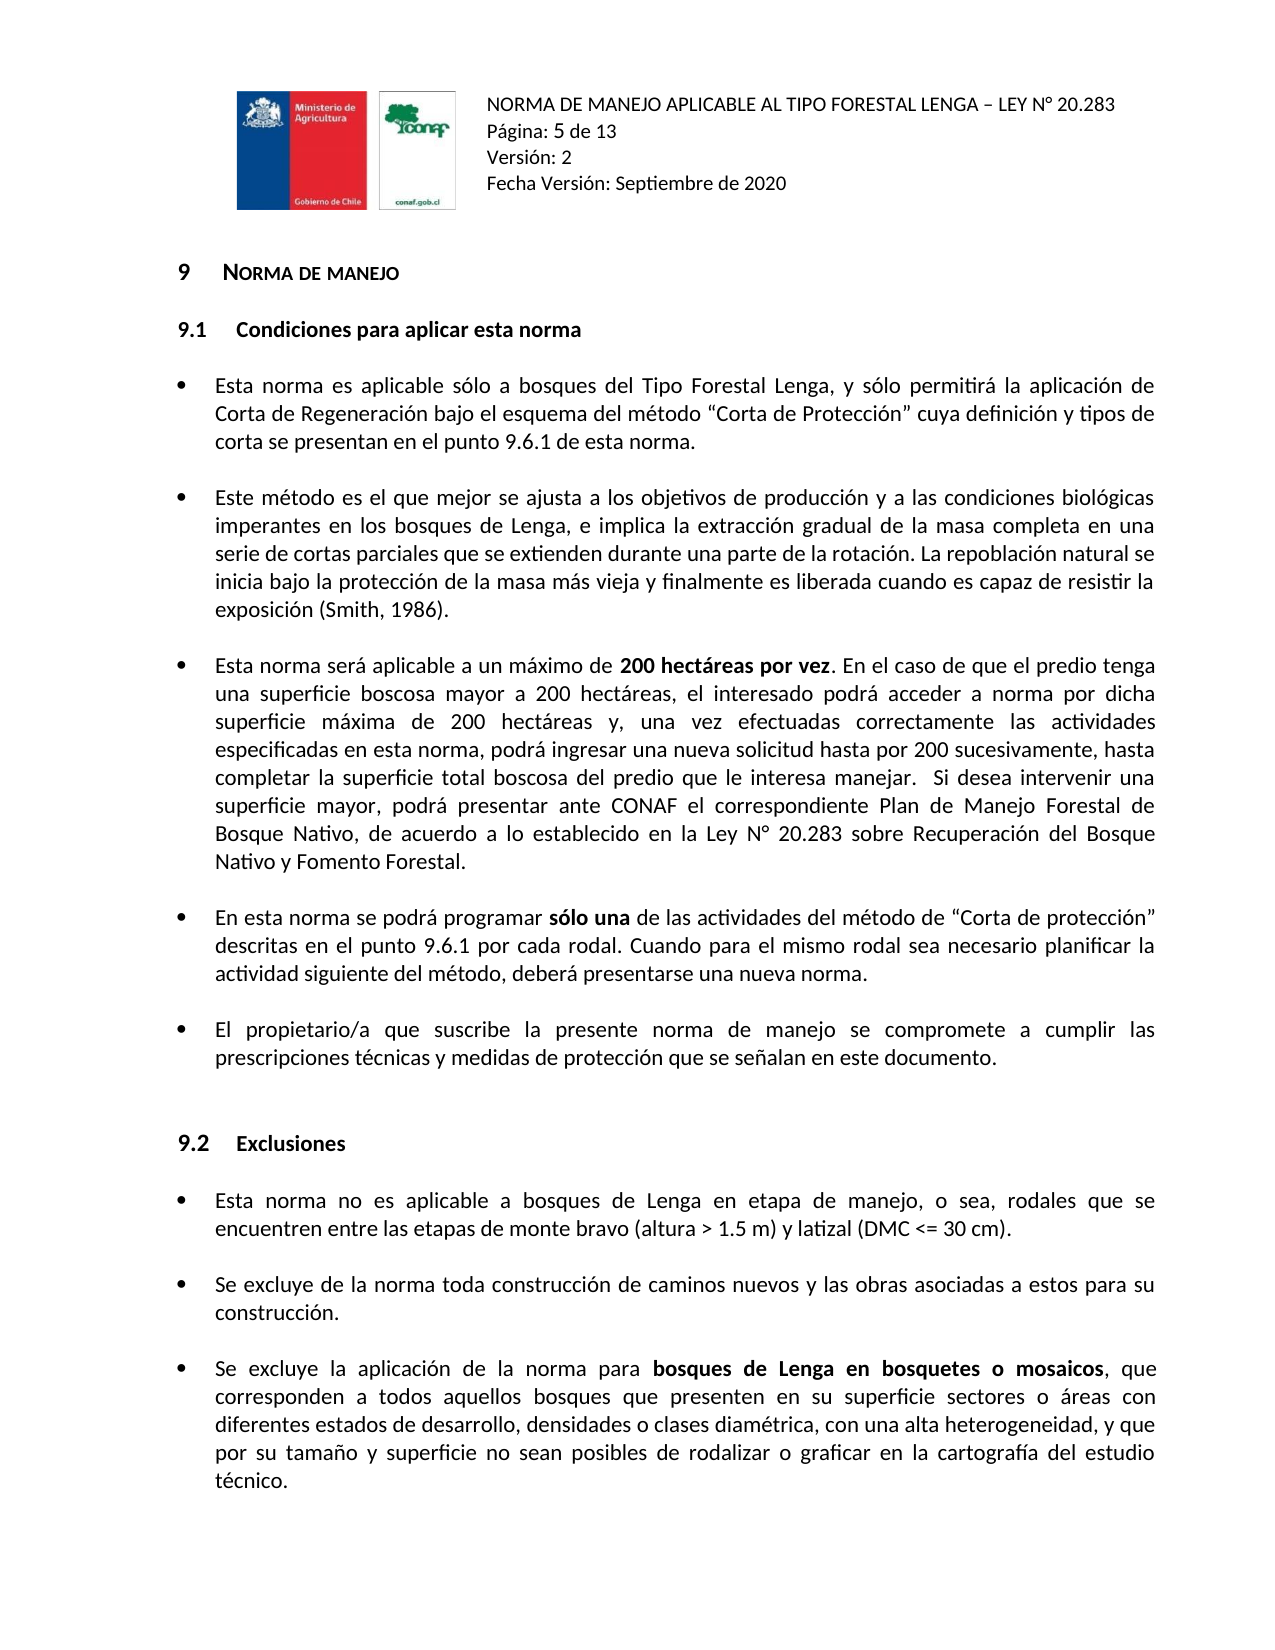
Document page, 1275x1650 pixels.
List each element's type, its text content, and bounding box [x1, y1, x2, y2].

picture [236, 91, 456, 210]
subtitle Condiciones para aplicar esta norma [177, 315, 1157, 343]
list Esta norma es aplicable sólo a bosques del Tipo Forestal Lenga, y sólo permitirá la aplicación de Corta de Regeneración bajo el esquema del método “Corta de Protección” cuya definición y tipos de corta se presentan en el punto 9.6.1 de esta norma. [177, 371, 1157, 455]
subtitle Exclusiones [177, 1127, 1157, 1158]
list Esta norma no es aplicable a bosques de Lenga en etapa de manejo, o sea, rodales que se encuentren entre las etapas de monte bravo (altura > 1.5 m) y latizal (DMC <= 30 cm). [177, 1186, 1157, 1242]
subtitle Norma de manejo [177, 256, 1157, 287]
list En esta norma se podrá programar sólo una de las actividades del método de “Corta de protección” descritas en el punto 9.6.1 por cada rodal. Cuando para el mismo rodal sea necesario planificar la actividad siguiente del método, deberá presentarse una nueva norma. [177, 903, 1157, 987]
list Se excluye de la norma toda construcción de caminos nuevos y las obras asociadas a estos para su construcción. [177, 1270, 1157, 1326]
list Este método es el que mejor se ajusta a los objetivos de producción y a las condiciones biológicas imperantes en los bosques de Lenga, e implica la extracción gradual de la masa completa en una serie de cortas parciales que se extienden durante una parte de la rotación. La repoblación natural se inicia bajo la protección de la masa más vieja y finalmente es liberada cuando es capaz de resistir la exposición (Smith, 1986). [177, 483, 1157, 623]
list El propietario/a que suscribe la presente norma de manejo se compromete a cumplir las prescripciones técnicas y medidas de protección que se señalan en este documento. [177, 1015, 1157, 1071]
list Se excluye la aplicación de la norma para bosques de Lenga en bosquetes o mosaicos, que corresponden a todos aquellos bosques que presenten en su superficie sectores o áreas con diferentes estados de desarrollo, densidades o clases diamétrica, con una alta heterogeneidad, y que por su tamaño y superficie no sean posibles de rodalizar o graficar en la cartografía del estudio técnico. [177, 1354, 1157, 1494]
list Esta norma será aplicable a un máximo de 200 hectáreas por vez. En el caso de que el predio tenga una superficie boscosa mayor a 200 hectáreas, el interesado podrá acceder a norma por dicha superficie máxima de 200 hectáreas y, una vez efectuadas correctamente las actividades especificadas en esta norma, podrá ingresar una nueva solicitud hasta por 200 sucesivamente, hasta completar la superficie total boscosa del predio que le interesa manejar. Si desea intervenir una superficie mayor, podrá presentar ante CONAF el correspondiente Plan de Manejo Forestal de Bosque Nativo, de acuerdo a lo establecido en la Ley N° 20.283 sobre Recuperación del Bosque Nativo y Fomento Forestal. [177, 651, 1157, 875]
